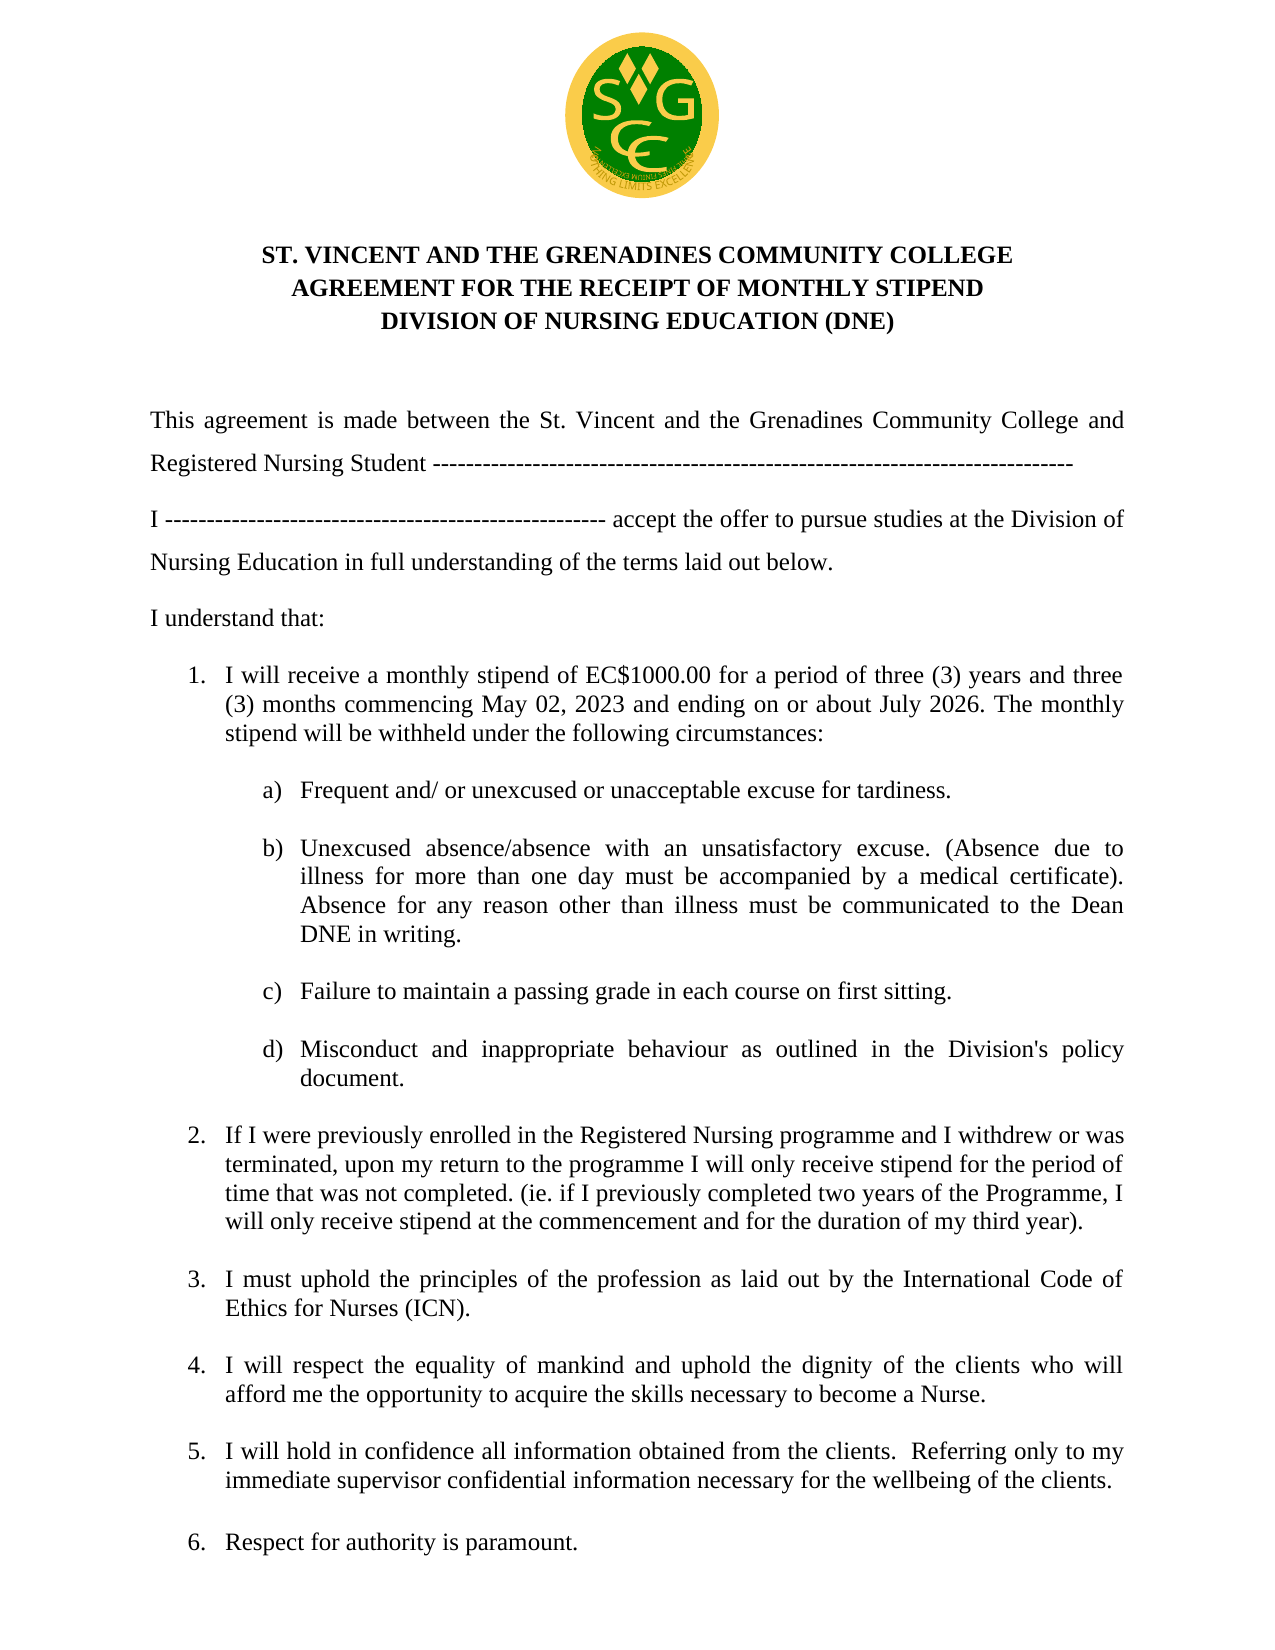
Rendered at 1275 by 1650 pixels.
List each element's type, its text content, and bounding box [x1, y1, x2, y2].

list Frequent and/ or unexcused or unacceptable excuse for tardiness. [262, 775, 1125, 804]
list I must uphold the principles of the profession as laid out by the International Code of Ethics for Nurses (ICN). [187, 1264, 1125, 1321]
text This agreement is made between the St. Vincent and the Grenadines Community College and Registered Nursing Student ----------------------------------------------------------------------------- [150, 405, 1125, 477]
list Respect for authority is paramount. [187, 1527, 1125, 1556]
list I will receive a monthly stipend of EC$1000.00 for a period of three (3) years and three (3) months commencing May 02, 2023 and ending on or about July 2026. The monthly stipend will be withheld under the following circumstances: [187, 660, 1125, 746]
list I will respect the equality of mankind and uphold the dignity of the clients who will afford me the opportunity to acquire the skills necessary to become a Nurse. [187, 1350, 1125, 1408]
text AGREEMENT FOR THE RECEIPT OF MONTHLY STIPEND [150, 273, 1125, 302]
list Failure to maintain a passing grade in each course on first sitting. [262, 976, 1125, 1005]
text I understand that: [150, 603, 1125, 631]
list Misconduct and inappropriate behaviour as outlined in the Division's policy document. [262, 1034, 1125, 1091]
text I ----------------------------------------------------- accept the offer to pursue studies at the Division of Nursing Education in full understanding of the terms laid out below. [150, 504, 1125, 576]
text ST. VINCENT AND THE GRENADINES COMMUNITY COLLEGE [150, 240, 1125, 269]
text DIVISION OF NURSING EDUCATION (DNE) [150, 306, 1125, 335]
list Unexcused absence/absence with an unsatisfactory excuse. (Absence due to illness for more than one day must be accompanied by a medical certificate). Absence for any reason other than illness must be communicated to the Dean DNE in writing. [262, 833, 1125, 948]
list If I were previously enrolled in the Registered Nursing programme and I withdrew or was terminated, upon my return to the programme I will only receive stipend for the period of time that was not completed. (ie. if I previously completed two years of the Programme, I will only receive stipend at the commencement and for the duration of my third year). [187, 1120, 1125, 1235]
list I will hold in confidence all information obtained from the clients. Referring only to my immediate supervisor confidential information necessary for the wellbeing of the clients. [187, 1436, 1125, 1494]
